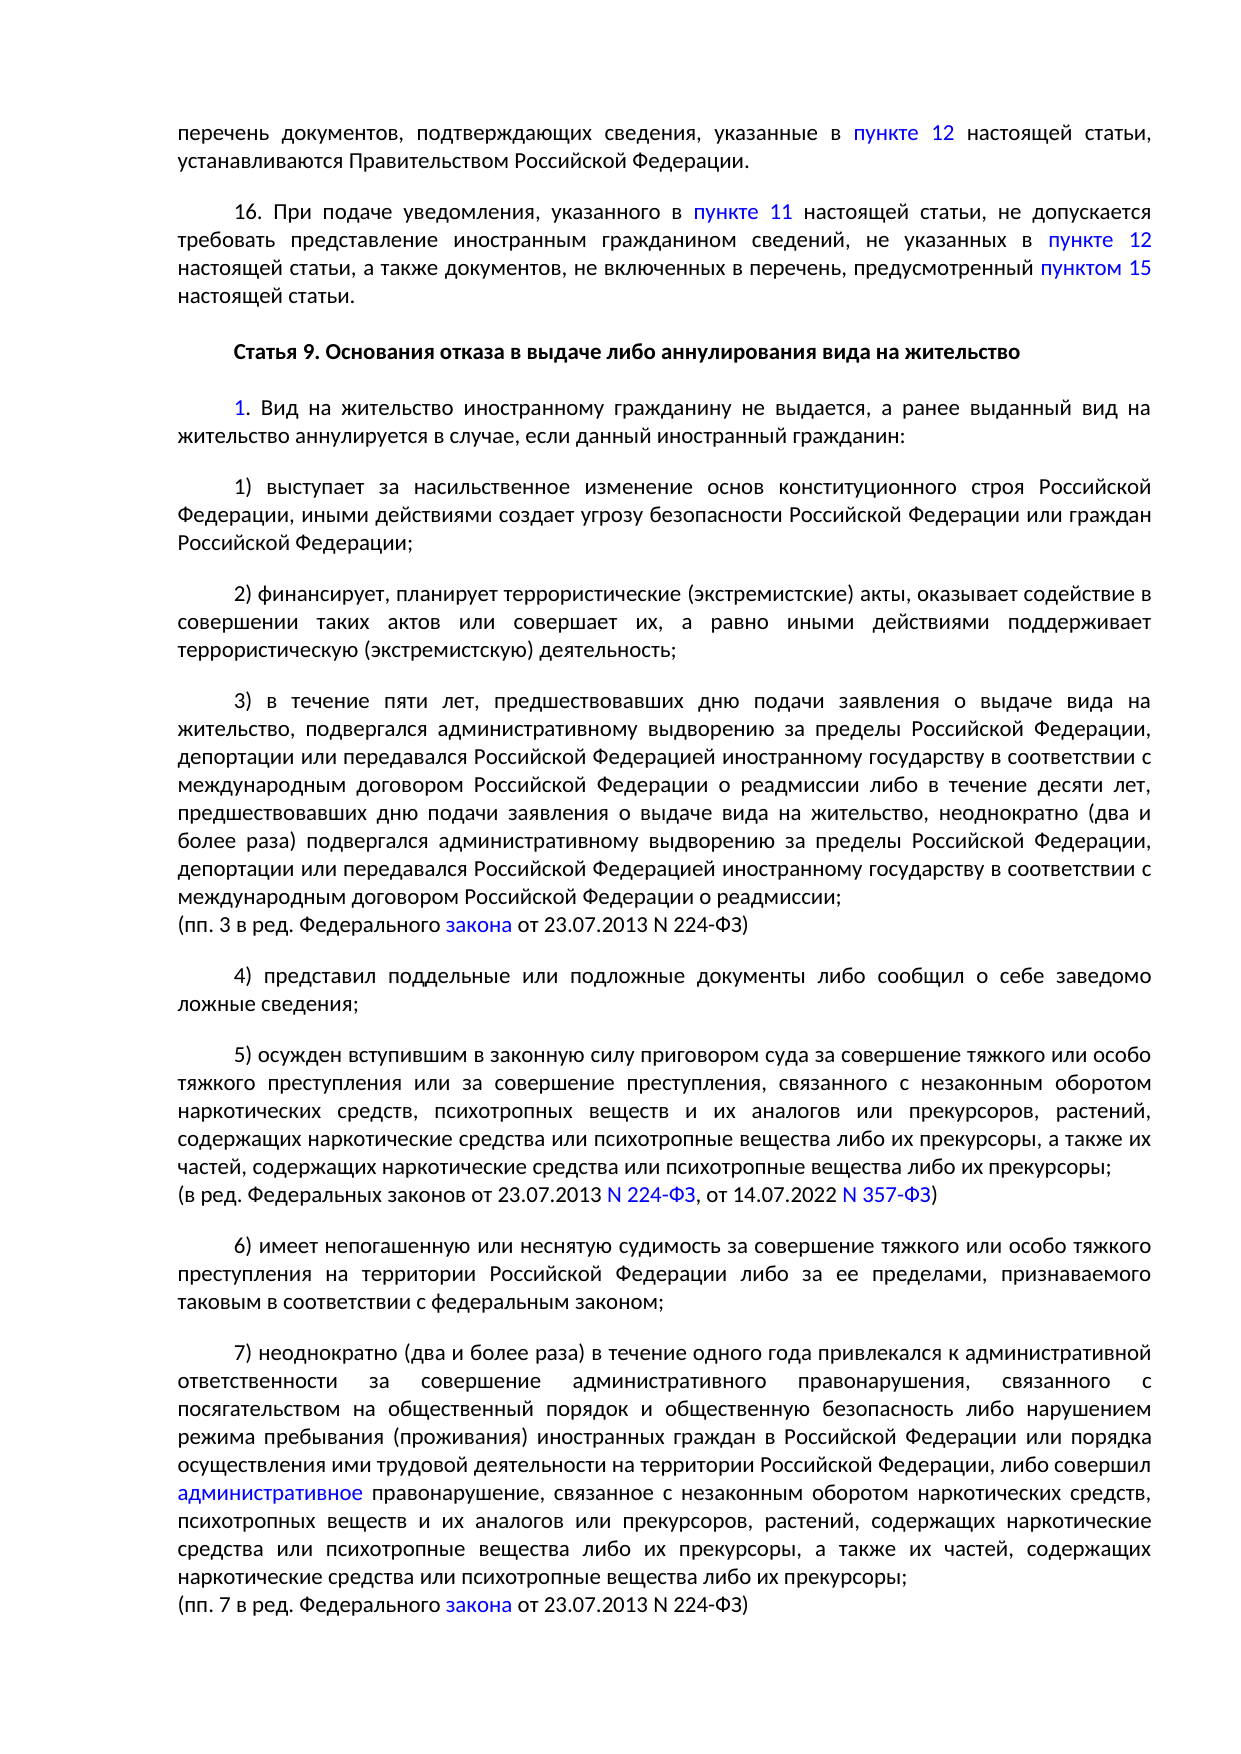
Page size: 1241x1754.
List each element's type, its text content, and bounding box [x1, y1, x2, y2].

text 6) имеет непогашенную или неснятую судимость за совершение тяжкого или особо тяжкого преступления на территории Российской Федерации либо за ее пределами, признаваемого таковым в соответствии с федеральным законом; [177, 1231, 1152, 1315]
text (пп. 7 в ред. Федерального закона от 23.07.2013 N 224-ФЗ) [177, 1590, 1152, 1618]
text (в ред. Федеральных законов от 23.07.2013 N 224-ФЗ, от 14.07.2022 N 357-ФЗ) [177, 1180, 1152, 1208]
text 7) неоднократно (два и более раза) в течение одного года привлекался к административной ответственности за совершение административного правонарушения, связанного с посягательством на общественный порядок и общественную безопасность либо нарушением режима пребывания (проживания) иностранных граждан в Российской Федерации или порядка осуществления ими трудовой деятельности на территории Российской Федерации, либо совершил административное правонарушение, связанное с незаконным оборотом наркотических средств, психотропных веществ и их аналогов или прекурсоров, растений, содержащих наркотические средства или психотропные вещества либо их прекурсоры, а также их частей, содержащих наркотические средства или психотропные вещества либо их прекурсоры; [177, 1338, 1152, 1590]
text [177, 118, 1152, 174]
text 1) выступает за насильственное изменение основ конституционного строя Российской Федерации, иными действиями создает угрозу безопасности Российской Федерации или граждан Российской Федерации; [177, 472, 1152, 556]
text (пп. 3 в ред. Федерального закона от 23.07.2013 N 224-ФЗ) [177, 910, 1152, 938]
text 16. При подаче уведомления, указанного в пункте 11 настоящей статьи, не допускается требовать представление иностранным гражданином сведений, не указанных в пункте 12 настоящей статьи, а также документов, не включенных в перечень, предусмотренный пунктом 15 настоящей статьи. [177, 197, 1152, 309]
text 5) осужден вступившим в законную силу приговором суда за совершение тяжкого или особо тяжкого преступления или за совершение преступления, связанного с незаконным оборотом наркотических средств, психотропных веществ и их аналогов или прекурсоров, растений, содержащих наркотические средства или психотропные вещества либо их прекурсоры, а также их частей, содержащих наркотические средства или психотропные вещества либо их прекурсоры; [177, 1040, 1152, 1180]
text 2) финансирует, планирует террористические (экстремистские) акты, оказывает содействие в совершении таких актов или совершает их, а равно иными действиями поддерживает террористическую (экстремистскую) деятельность; [177, 579, 1152, 663]
text 1. Вид на жительство иностранному гражданину не выдается, а ранее выданный вид на жительство аннулируется в случае, если данный иностранный гражданин: [177, 393, 1152, 449]
text 3) в течение пяти лет, предшествовавших дню подачи заявления о выдаче вида на жительство, подвергался административному выдворению за пределы Российской Федерации, депортации или передавался Российской Федерацией иностранному государству в соответствии с международным договором Российской Федерации о реадмиссии либо в течение десяти лет, предшествовавших дню подачи заявления о выдаче вида на жительство, неоднократно (два и более раза) подвергался административному выдворению за пределы Российской Федерации, депортации или передавался Российской Федерацией иностранному государству в соответствии с международным договором Российской Федерации о реадмиссии; [177, 686, 1152, 910]
text 4) представил поддельные или подложные документы либо сообщил о себе заведомо ложные сведения; [177, 961, 1152, 1017]
title Статья 9. Основания отказа в выдаче либо аннулирования вида на жительство [177, 337, 1152, 365]
